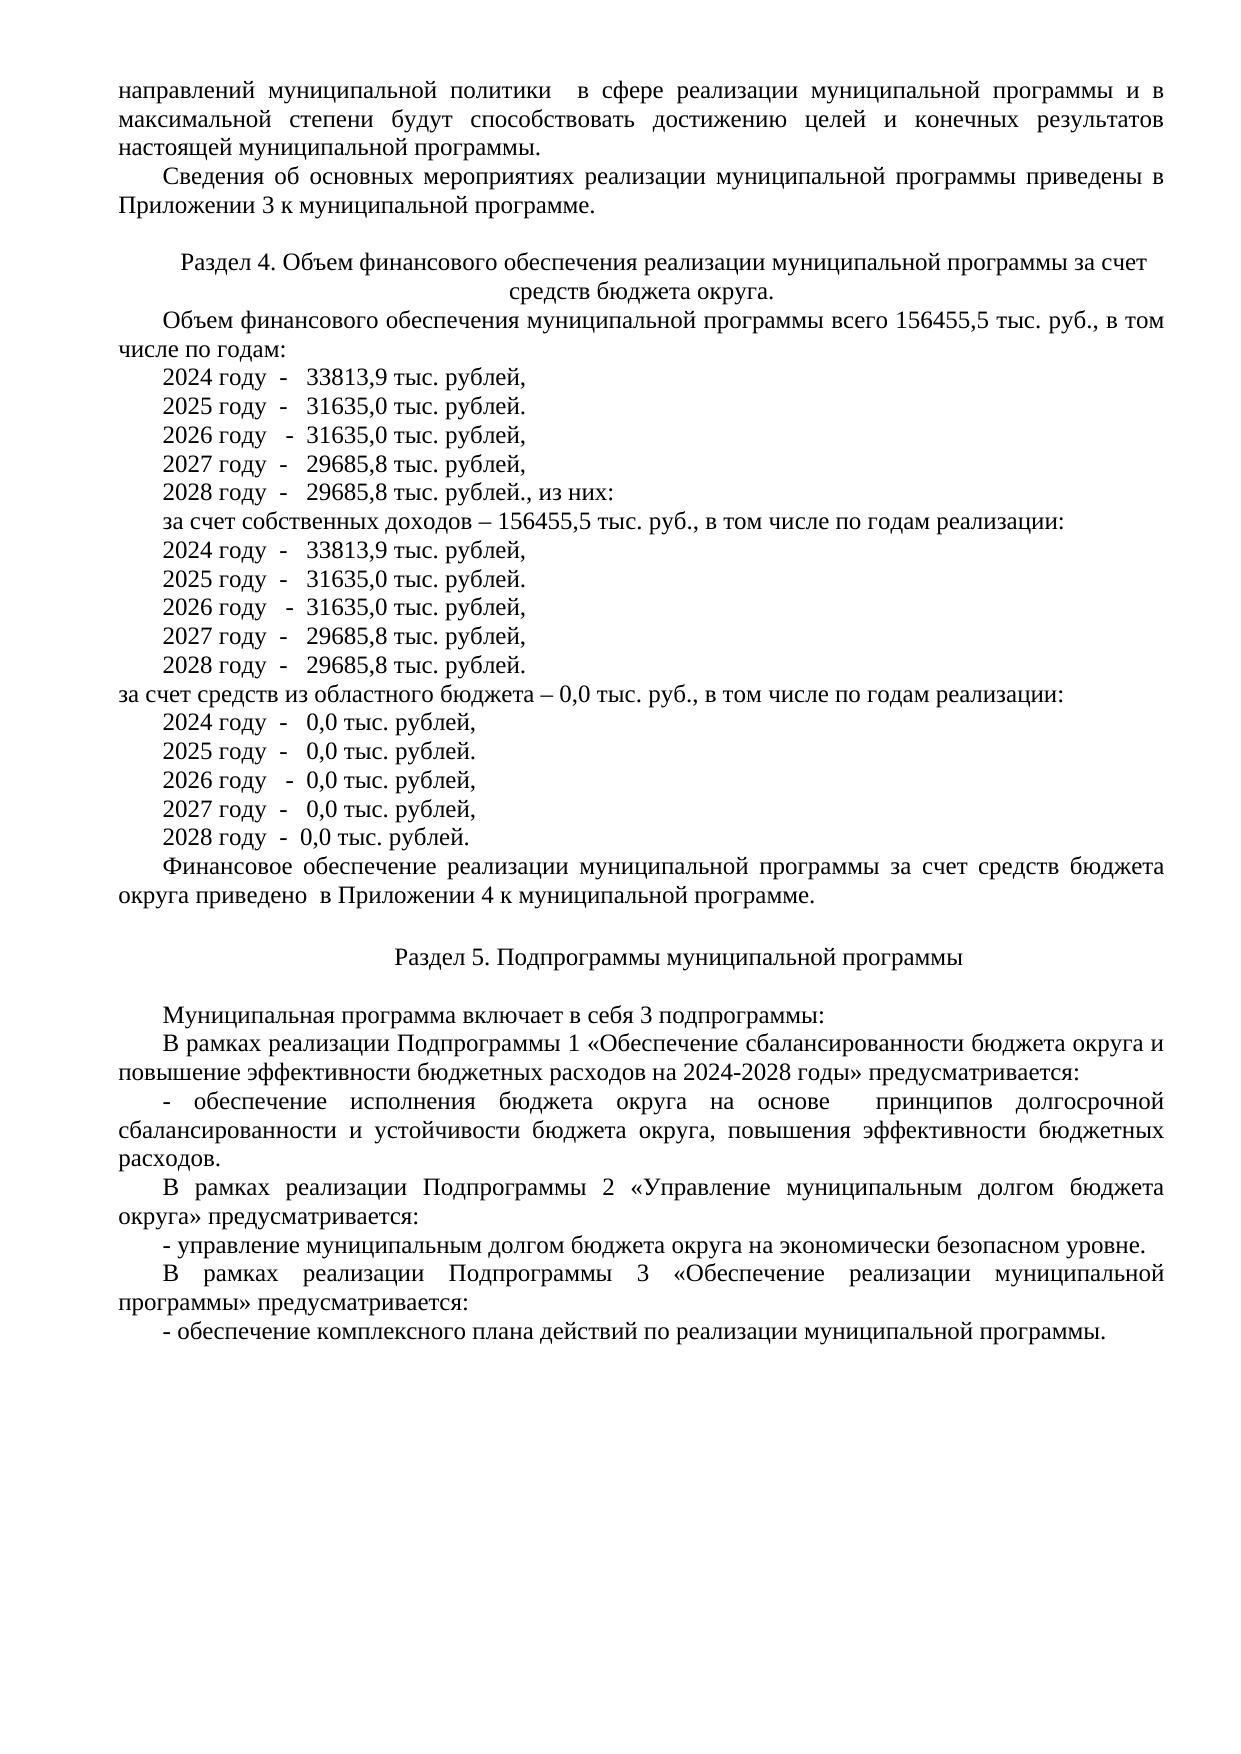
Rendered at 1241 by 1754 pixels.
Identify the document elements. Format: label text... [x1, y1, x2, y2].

text 2024 году - 33813,9 тыс. рублей, [118, 362, 1165, 391]
text 2027 году - 29685,8 тыс. рублей, [118, 449, 1165, 477]
text 2025 году - 31635,0 тыс. рублей. [118, 391, 1165, 420]
text 2026 году - 31635,0 тыс. рублей, [118, 420, 1165, 449]
text 2024 году - 33813,9 тыс. рублей, [118, 535, 1165, 564]
text - обеспечение комплексного плана действий по реализации муниципальной программы. [118, 1316, 1165, 1345]
text 2025 году - 0,0 тыс. рублей. [118, 736, 1165, 765]
text 2027 году - 0,0 тыс. рублей, [118, 794, 1165, 822]
text 2026 году - 31635,0 тыс. рублей, [118, 592, 1165, 621]
text Раздел 4. Объем финансового обеспечения реализации муниципальной программы за счет средств бюджета округа. [118, 247, 1165, 305]
text за счет средств из областного бюджета – 0,0 тыс. руб., в том числе по годам реализации: [118, 679, 1165, 707]
text 2025 году - 31635,0 тыс. рублей. [118, 564, 1165, 592]
text 2028 году - 0,0 тыс. рублей. [118, 822, 1165, 851]
text Муниципальная программа включает в себя 3 подпрограммы: [118, 1000, 1165, 1028]
text 2026 году - 0,0 тыс. рублей, [118, 765, 1165, 794]
text В рамках реализации Подпрограммы 1 «Обеспечение сбалансированности бюджета округа и повышение эффективности бюджетных расходов на 2024-2028 годы» предусматривается: [118, 1028, 1165, 1086]
text 2024 году - 0,0 тыс. рублей, [118, 707, 1165, 736]
text 2028 году - 29685,8 тыс. рублей., из них: [118, 477, 1165, 506]
text - управление муниципальным долгом бюджета округа на экономически безопасном уровне. [118, 1230, 1165, 1258]
text за счет собственных доходов – 156455,5 тыс. руб., в том числе по годам реализации: [118, 506, 1165, 535]
text Объем финансового обеспечения муниципальной программы всего 156455,5 тыс. руб., в том числе по годам: [118, 305, 1165, 362]
text В рамках реализации Подпрограммы 3 «Обеспечение реализации муниципальной программы» предусматривается: [118, 1258, 1165, 1316]
text Финансовое обеспечение реализации муниципальной программы за счет средств бюджета округа приведено в Приложении 4 к муниципальной программе. [118, 851, 1165, 909]
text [118, 75, 1165, 161]
text Раздел 5. Подпрограммы муниципальной программы [118, 942, 1165, 971]
text - обеспечение исполнения бюджета округа на основе принципов долгосрочной сбалансированности и устойчивости бюджета округа, повышения эффективности бюджетных расходов. [118, 1086, 1165, 1172]
text 2028 году - 29685,8 тыс. рублей. [118, 650, 1165, 679]
text В рамках реализации Подпрограммы 2 «Управление муниципальным долгом бюджета округа» предусматривается: [118, 1172, 1165, 1230]
text Сведения об основных мероприятиях реализации муниципальной программы приведены в Приложении 3 к муниципальной программе. [118, 161, 1165, 219]
text 2027 году - 29685,8 тыс. рублей, [118, 621, 1165, 650]
